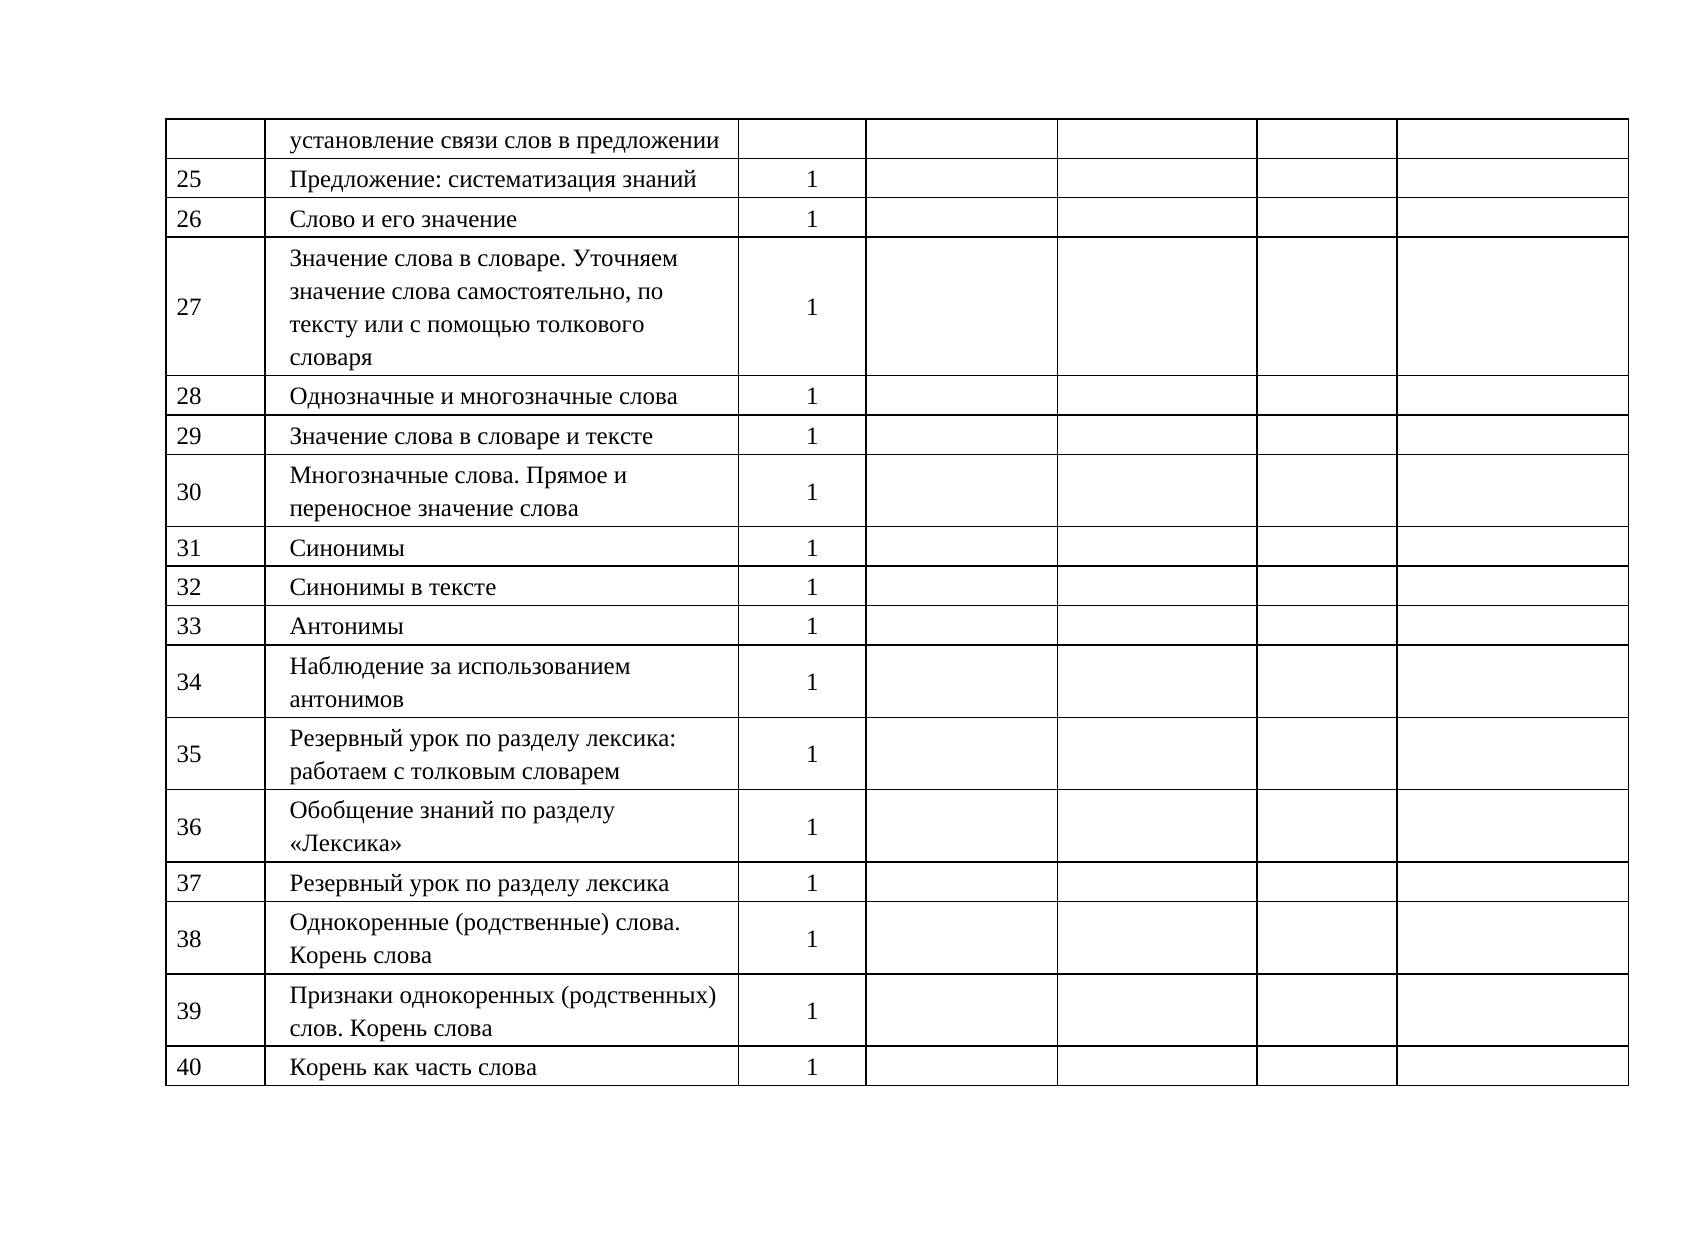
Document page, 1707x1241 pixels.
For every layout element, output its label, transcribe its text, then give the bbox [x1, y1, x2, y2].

table_cell [867, 567, 1057, 604]
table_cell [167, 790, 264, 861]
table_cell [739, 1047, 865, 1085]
table_cell [867, 376, 1057, 414]
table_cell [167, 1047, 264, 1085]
table_cell Значение слова в словаре. Уточняем значение слова самостоятельно, по тексту или с помощью толкового словаря [266, 238, 738, 375]
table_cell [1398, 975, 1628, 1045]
table_cell 24 [167, 120, 264, 157]
table_cell [1058, 527, 1256, 565]
table_cell 27 [167, 238, 264, 375]
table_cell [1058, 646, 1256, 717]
table_cell 32 [167, 567, 264, 604]
table_cell 1 [739, 416, 865, 453]
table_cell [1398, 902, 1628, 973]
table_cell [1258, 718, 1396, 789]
table_cell 33 [167, 606, 264, 644]
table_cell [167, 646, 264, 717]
table_cell 1 [739, 567, 865, 604]
table_cell [1058, 120, 1256, 157]
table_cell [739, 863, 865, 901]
table_cell [867, 416, 1057, 453]
table_cell [867, 120, 1057, 157]
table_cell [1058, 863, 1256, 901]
table_cell [867, 606, 1057, 644]
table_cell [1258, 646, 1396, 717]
table_cell [1258, 120, 1396, 157]
table_cell [1058, 455, 1256, 526]
table_cell 1 [739, 159, 865, 197]
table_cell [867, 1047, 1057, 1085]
table_cell [1258, 198, 1396, 236]
table_cell 29 [167, 416, 264, 453]
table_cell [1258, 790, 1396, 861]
table_cell [1258, 238, 1396, 375]
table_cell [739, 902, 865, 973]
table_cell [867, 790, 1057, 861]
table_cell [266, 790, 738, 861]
table_cell [1398, 376, 1628, 414]
table_cell 1 [739, 455, 865, 526]
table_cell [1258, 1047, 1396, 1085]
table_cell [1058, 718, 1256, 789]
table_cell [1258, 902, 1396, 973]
table_cell 25 [167, 159, 264, 197]
table_cell [1258, 416, 1396, 453]
table_cell [1398, 159, 1628, 197]
table_cell Однозначные и многозначные слова [266, 376, 738, 414]
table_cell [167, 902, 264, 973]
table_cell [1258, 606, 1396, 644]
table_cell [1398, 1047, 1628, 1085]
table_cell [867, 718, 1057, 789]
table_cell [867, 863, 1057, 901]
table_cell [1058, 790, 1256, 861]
table_cell [1398, 120, 1628, 157]
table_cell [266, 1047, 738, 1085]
table_cell 1 [739, 120, 865, 157]
table_cell [1058, 416, 1256, 453]
table_cell [1398, 238, 1628, 375]
table_cell Синонимы в тексте [266, 567, 738, 604]
table_cell 1 [739, 198, 865, 236]
table_cell [1058, 606, 1256, 644]
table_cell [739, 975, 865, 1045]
table_cell 1 [739, 238, 865, 375]
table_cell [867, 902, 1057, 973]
table_cell 26 [167, 198, 264, 236]
table_cell 30 [167, 455, 264, 526]
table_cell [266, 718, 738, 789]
table_cell [1258, 376, 1396, 414]
table_cell 28 [167, 376, 264, 414]
table_cell [1258, 159, 1396, 197]
table_cell [867, 238, 1057, 375]
table_cell [1058, 567, 1256, 604]
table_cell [266, 120, 738, 157]
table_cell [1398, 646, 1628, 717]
table_cell 1 [739, 527, 865, 565]
table_cell 1 [739, 376, 865, 414]
table_cell [867, 159, 1057, 197]
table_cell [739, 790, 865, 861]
table_cell [1398, 455, 1628, 526]
table_cell Предложение: систематизация знаний [266, 159, 738, 197]
table_cell 31 [167, 527, 264, 565]
table_cell [1398, 567, 1628, 604]
table_cell [1258, 455, 1396, 526]
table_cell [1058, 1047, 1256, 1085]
table_cell [867, 455, 1057, 526]
table_cell [1058, 159, 1256, 197]
table_cell Значение слова в словаре и тексте [266, 416, 738, 453]
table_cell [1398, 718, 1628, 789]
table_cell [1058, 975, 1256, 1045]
table_cell [1398, 198, 1628, 236]
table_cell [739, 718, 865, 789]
table_cell [1398, 527, 1628, 565]
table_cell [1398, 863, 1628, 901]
table_cell Слово и его значение [266, 198, 738, 236]
table_cell [1058, 238, 1256, 375]
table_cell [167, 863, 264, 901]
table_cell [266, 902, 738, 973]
table_cell Синонимы [266, 527, 738, 565]
table_cell 1 [739, 606, 865, 644]
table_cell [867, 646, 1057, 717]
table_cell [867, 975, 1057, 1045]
table_cell [1258, 567, 1396, 604]
table_cell [867, 527, 1057, 565]
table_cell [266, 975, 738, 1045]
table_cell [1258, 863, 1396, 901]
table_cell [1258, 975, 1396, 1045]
table_cell Многозначные слова. Прямое и переносное значение слова [266, 455, 738, 526]
table_cell [1058, 198, 1256, 236]
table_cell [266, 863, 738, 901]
table_cell [1258, 527, 1396, 565]
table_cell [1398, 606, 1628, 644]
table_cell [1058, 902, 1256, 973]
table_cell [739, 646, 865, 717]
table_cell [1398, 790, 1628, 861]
table_cell Антонимы [266, 606, 738, 644]
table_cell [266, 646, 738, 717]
table_cell [1058, 376, 1256, 414]
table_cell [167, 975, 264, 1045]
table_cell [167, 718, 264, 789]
table_cell [1398, 416, 1628, 453]
table_cell [867, 198, 1057, 236]
